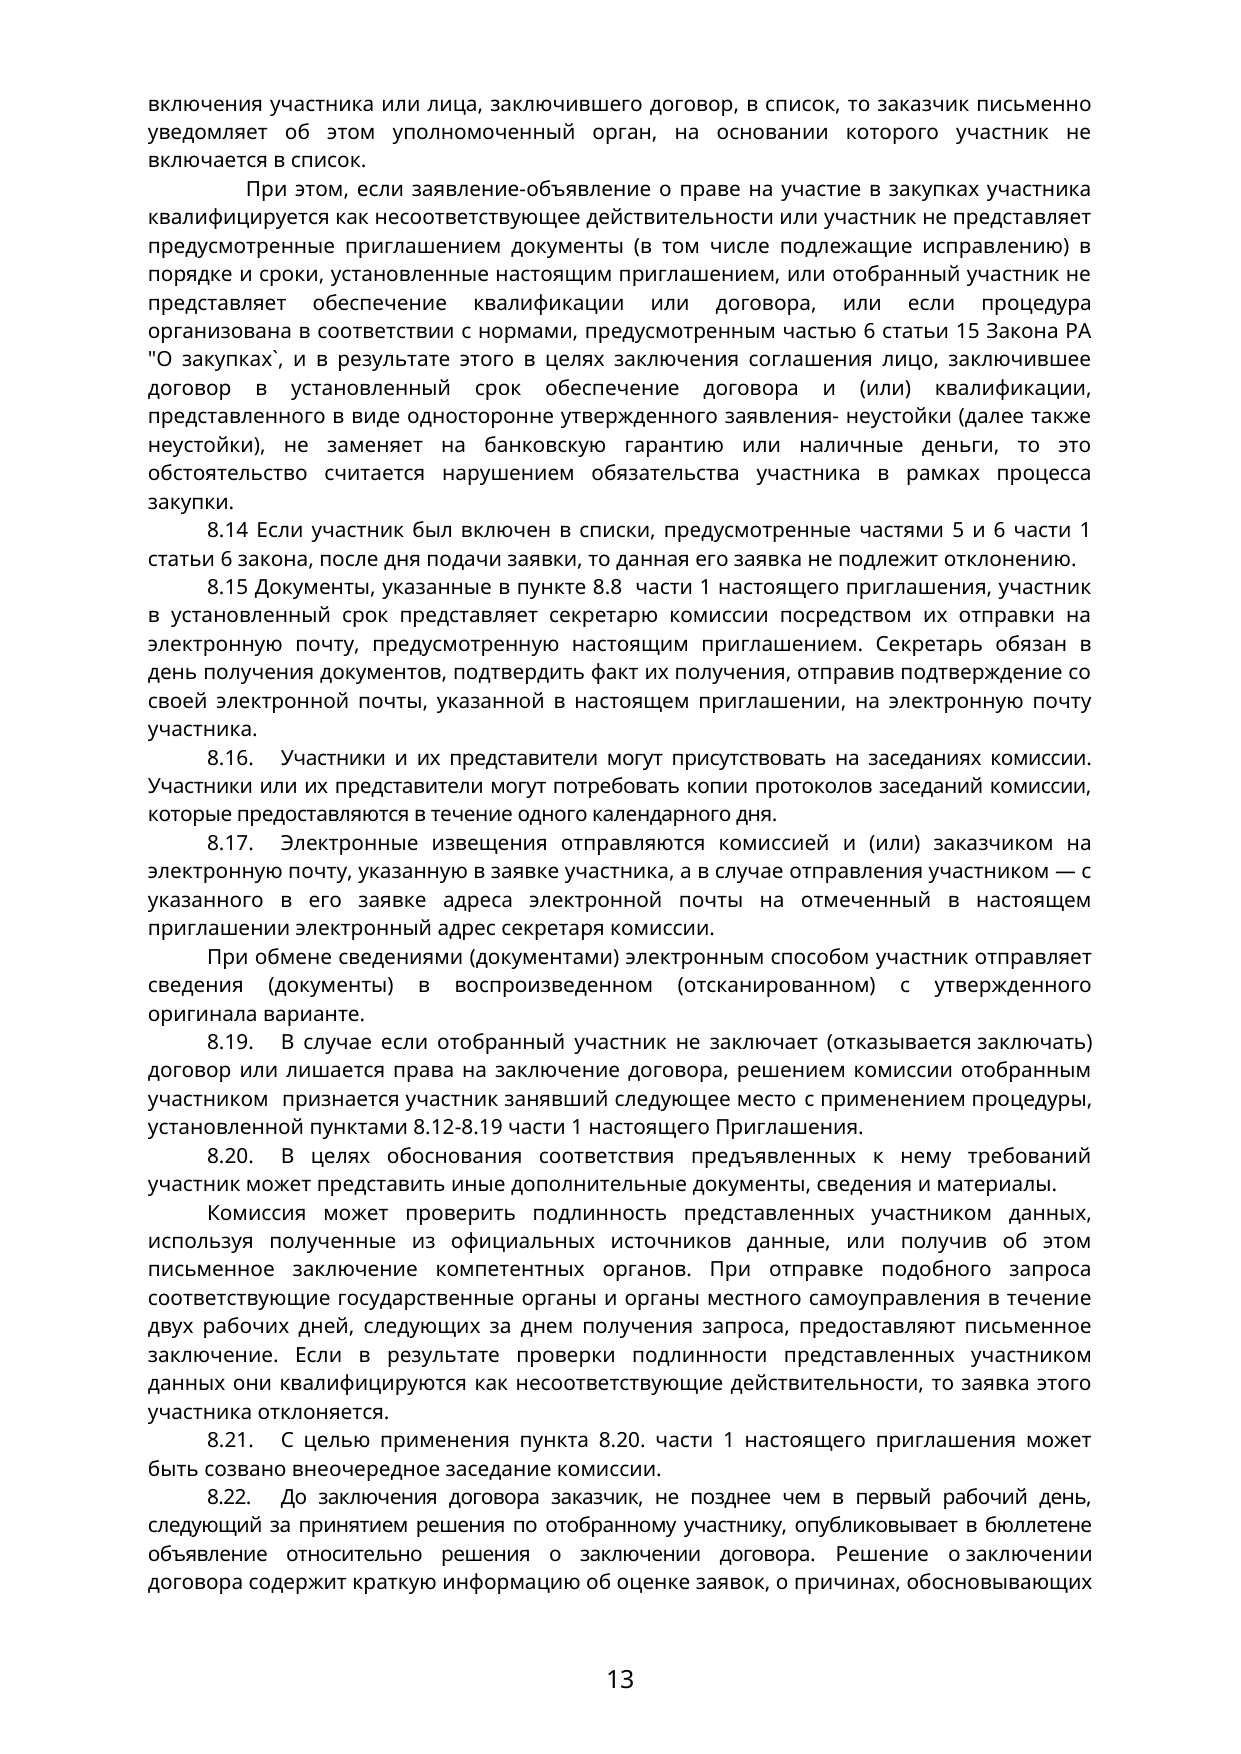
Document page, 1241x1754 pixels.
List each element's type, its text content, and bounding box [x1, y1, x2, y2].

text 8.16. Участники и их представители могут присутствовать на заседаниях комиссии. Участники или их представители могут потребовать копии протоколов заседаний комиссии, которые предоставляются в течение одного календарного дня. [148, 743, 1092, 828]
text При этом, если заявление-объявление о праве на участие в закупках участника квалифицируется как несоответствующее действительности или участник не представляет предусмотренные приглашением документы (в том числе подлежащие исправлению) в порядке и сроки, установленные настоящим приглашением, или отобранный участник не представляет обеспечение квалификации или договора, или если процедура организована в соответствии с нормами, предусмотренным частью 6 статьи 15 Закона РА "О закупках`, и в результате этого в целях заключения соглашения лицо, заключившее договор в установленный срок обеспечение договора и (или) квалификации, представленного в виде односторонне утвержденного заявления- неустойки (далее также неустойки), не заменяет на банковскую гарантию или наличные деньги, то это обстоятельство считается нарушением обязательства участника в рамках процесса закупки. [148, 174, 1092, 515]
text 8.21. С целью применения пункта 8.20. части 1 настоящего приглашения может быть созвано внеочередное заседание комиссии. [148, 1425, 1092, 1482]
text 8.19. В случае если отобранный участник не заключает (отказывается заключать) договор или лишается права на заключение договора, решением комиссии отобранным участником признается участник занявший следующее место с применением процедуры, установленной пунктами 8.12-8.19 части 1 настоящего Приглашения. [148, 1027, 1092, 1141]
text 8.17. Электронные извещения отправляются комиссией и (или) заказчиком на электронную почту, указанную в заявке участника, а в случае отправления участником — с указанного в его заявке адреса электронной почты на отмеченный в настоящем приглашении электронный адрес секретаря комиссии. [148, 828, 1092, 942]
text 8.14 Если участник был включен в списки, предусмотренные частями 5 и 6 части 1 статьи 6 закона, после дня подачи заявки, то данная его заявка не подлежит отклонению. [148, 515, 1092, 572]
text При обмене сведениями (документами) электронным способом участник отправляет сведения (документы) в воспроизведенном (отсканированном) с утвержденного оригинала варианте. [148, 942, 1092, 1027]
text 8.15 Документы, указанные в пункте 8.8 части 1 настоящего приглашения, участник в установленный срок представляет секретарю комиссии посредством их отправки на электронную почту, предусмотренную настоящим приглашением. Секретарь обязан в день получения документов, подтвердить факт их получения, отправив подтверждение со своей электронной почты, указанной в настоящем приглашении, на электронную почту участника. [148, 572, 1092, 743]
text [148, 1482, 1092, 1596]
text 8.20. В целях обоснования соответствия предъявленных к нему требований участник может представить иные дополнительные документы, сведения и материалы. [148, 1141, 1092, 1198]
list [148, 89, 1092, 174]
text Комиссия может проверить подлинность представленных участником данных, используя полученные из официальных источников данные, или получив об этом письменное заключение компетентных органов. При отправке подобного запроса соответствующие государственные органы и органы местного самоуправления в течение двух рабочих дней, следующих за днем получения запроса, предоставляют письменное заключение. Если в результате проверки подлинности представленных участником данных они квалифицируются как несоответствующие действительности, то заявка этого участника отклоняется. [148, 1198, 1092, 1425]
